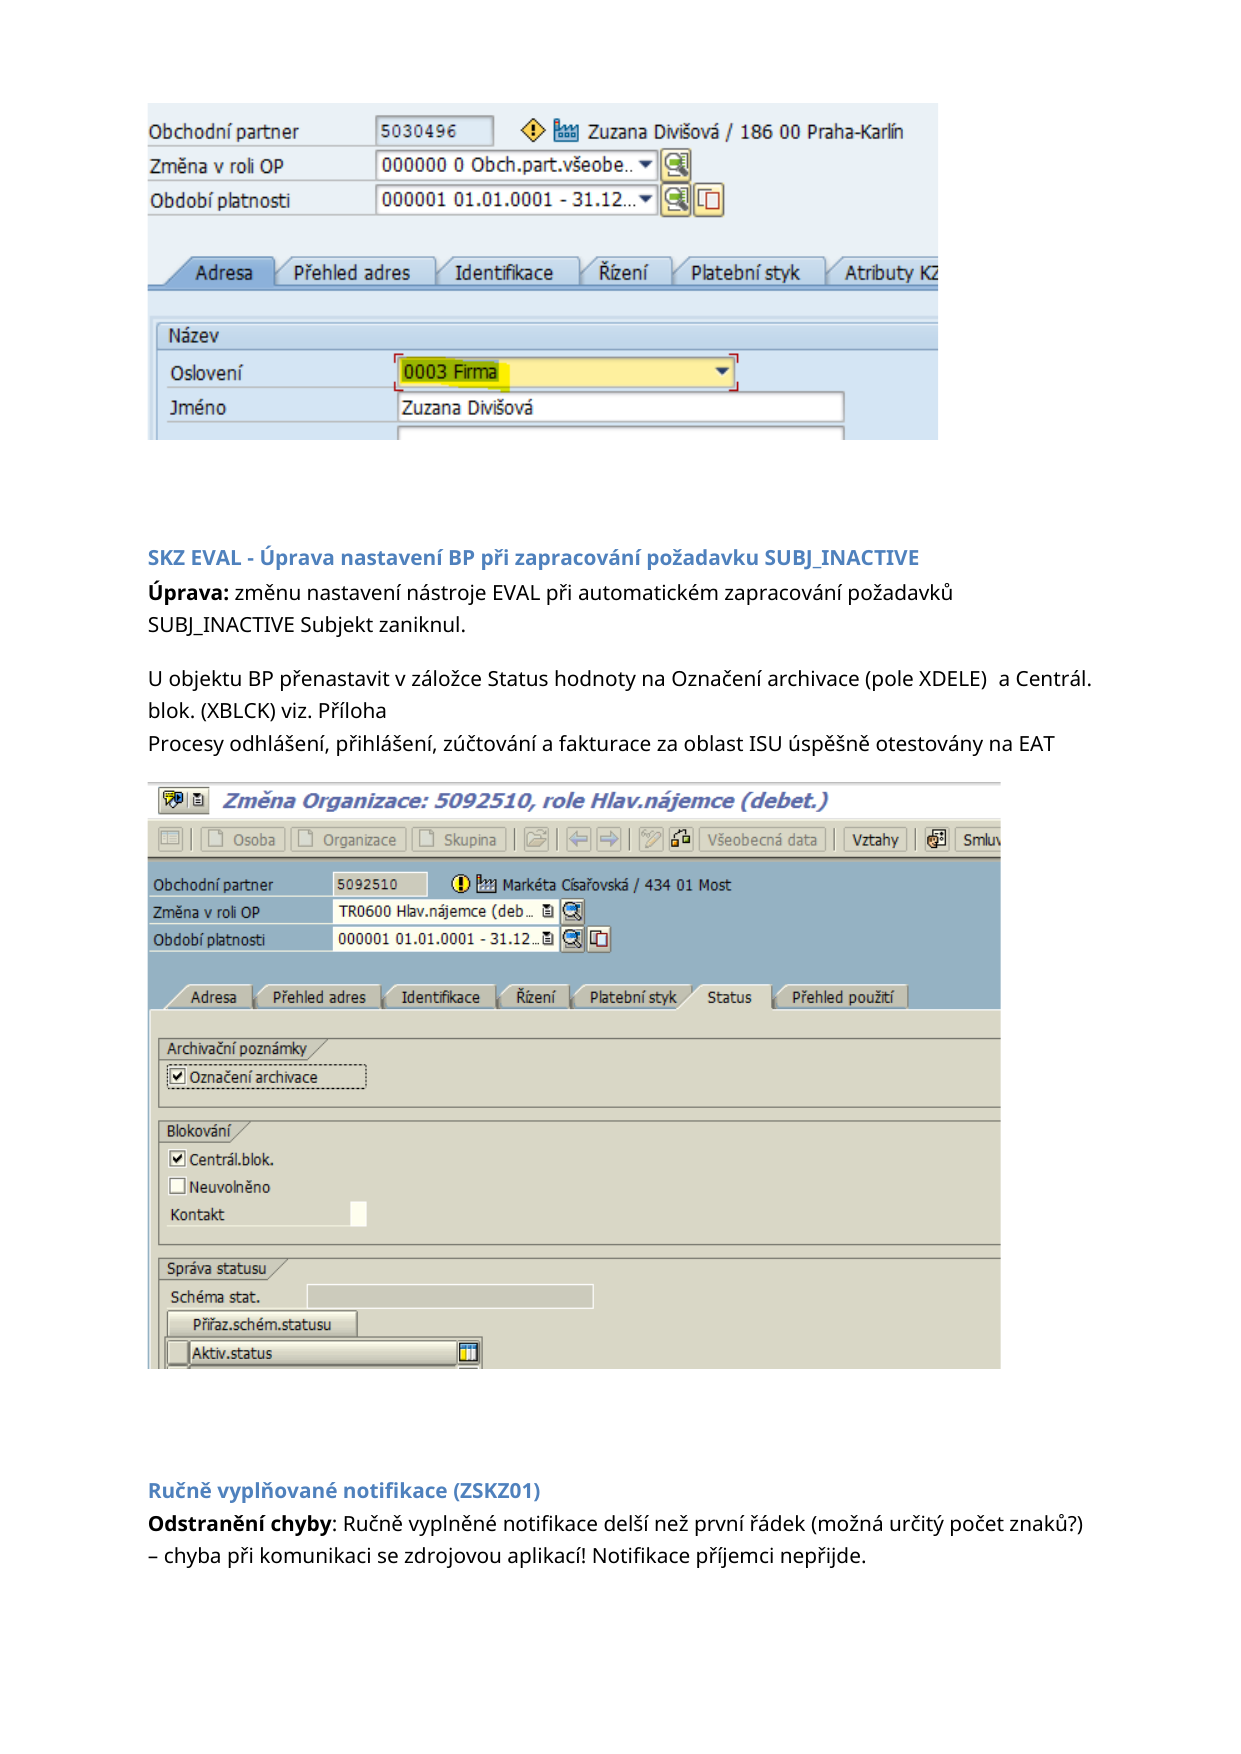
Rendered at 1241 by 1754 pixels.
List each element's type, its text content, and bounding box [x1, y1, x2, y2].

text Odstranění chyby: Ručně vyplněné notifikace delší než první řádek (možná určitý počet znaků?) – chyba při komunikaci se zdrojovou aplikací! Notifikace příjemci nepřijde. [148, 1509, 1093, 1570]
picture [147, 103, 939, 440]
subtitle SKZ EVAL - Úprava nastavení BP při zapracování požadavku SUBJ_INACTIVE [148, 543, 1093, 572]
subtitle Ručně vyplňované notifikace (ZSKZ01) [148, 1476, 1093, 1505]
picture [147, 782, 1001, 1369]
text U objektu BP přenastavit v záložce Status hodnoty na Označení archivace (pole XDELE) a Centrál. blok. (XBLCK) viz. Příloha Procesy odhlášení, přihlášení, zúčtování a fakturace za oblast ISU úspěšně otestovány na EAT [148, 664, 1093, 758]
text Úprava: změnu nastavení nástroje EVAL při automatickém zapracování požadavků SUBJ_INACTIVE Subjekt zaniknul. [148, 578, 1093, 639]
